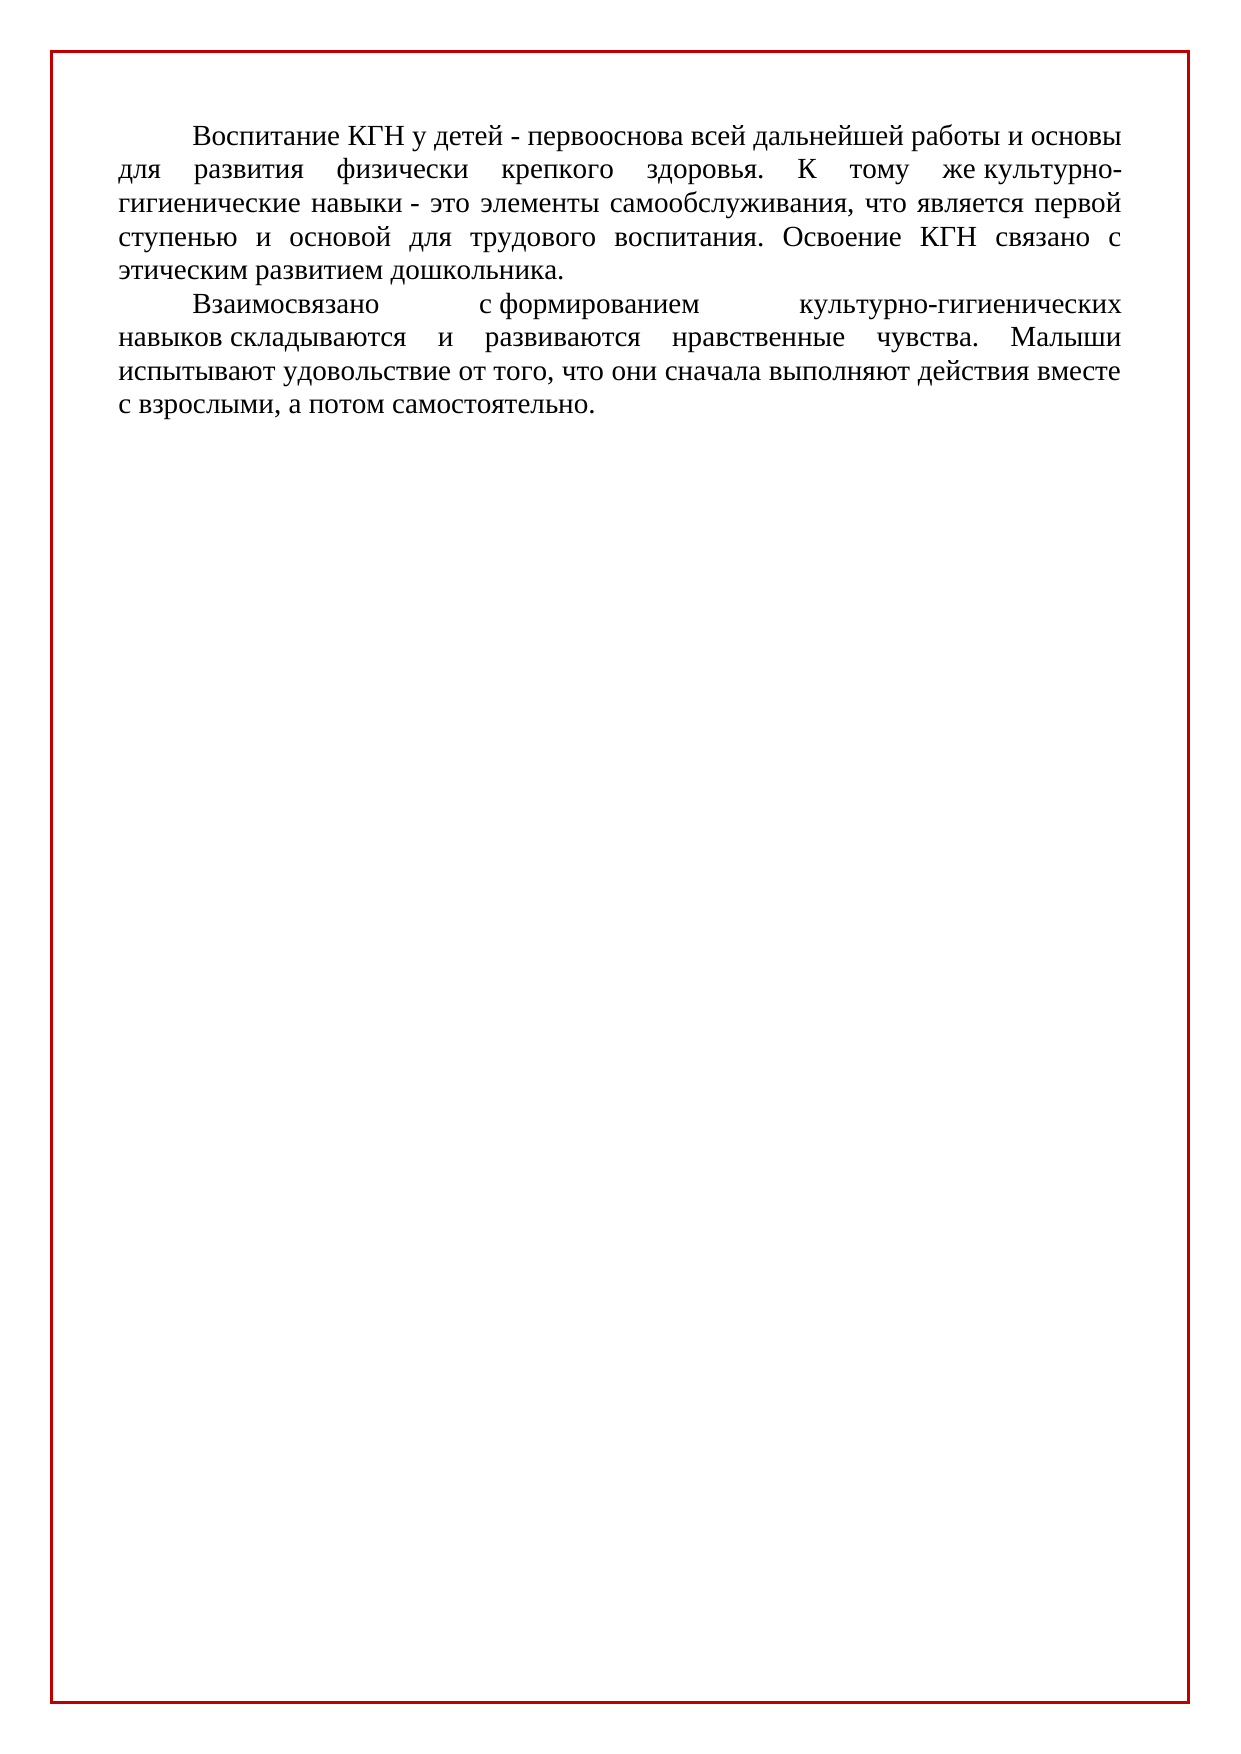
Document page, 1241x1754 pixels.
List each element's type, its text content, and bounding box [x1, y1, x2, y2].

text Взаимосвязано с формированием культурно-гигиенических навыков складываются и развиваются нравственные чувства. Малыши испытывают удовольствие от того, что они сначала выполняют действия вместе с взрослыми, а потом самостоятельно. [118, 286, 1122, 420]
text Воспитание КГН у детей - первооснова всей дальнейшей работы и основы для развития физически крепкого здоровья. К тому же культурно-гигиенические навыки - это элементы самообслуживания, что является первой ступенью и основой для трудового воспитания. Освоение КГН связано с этическим развитием дошкольника. [118, 118, 1122, 286]
